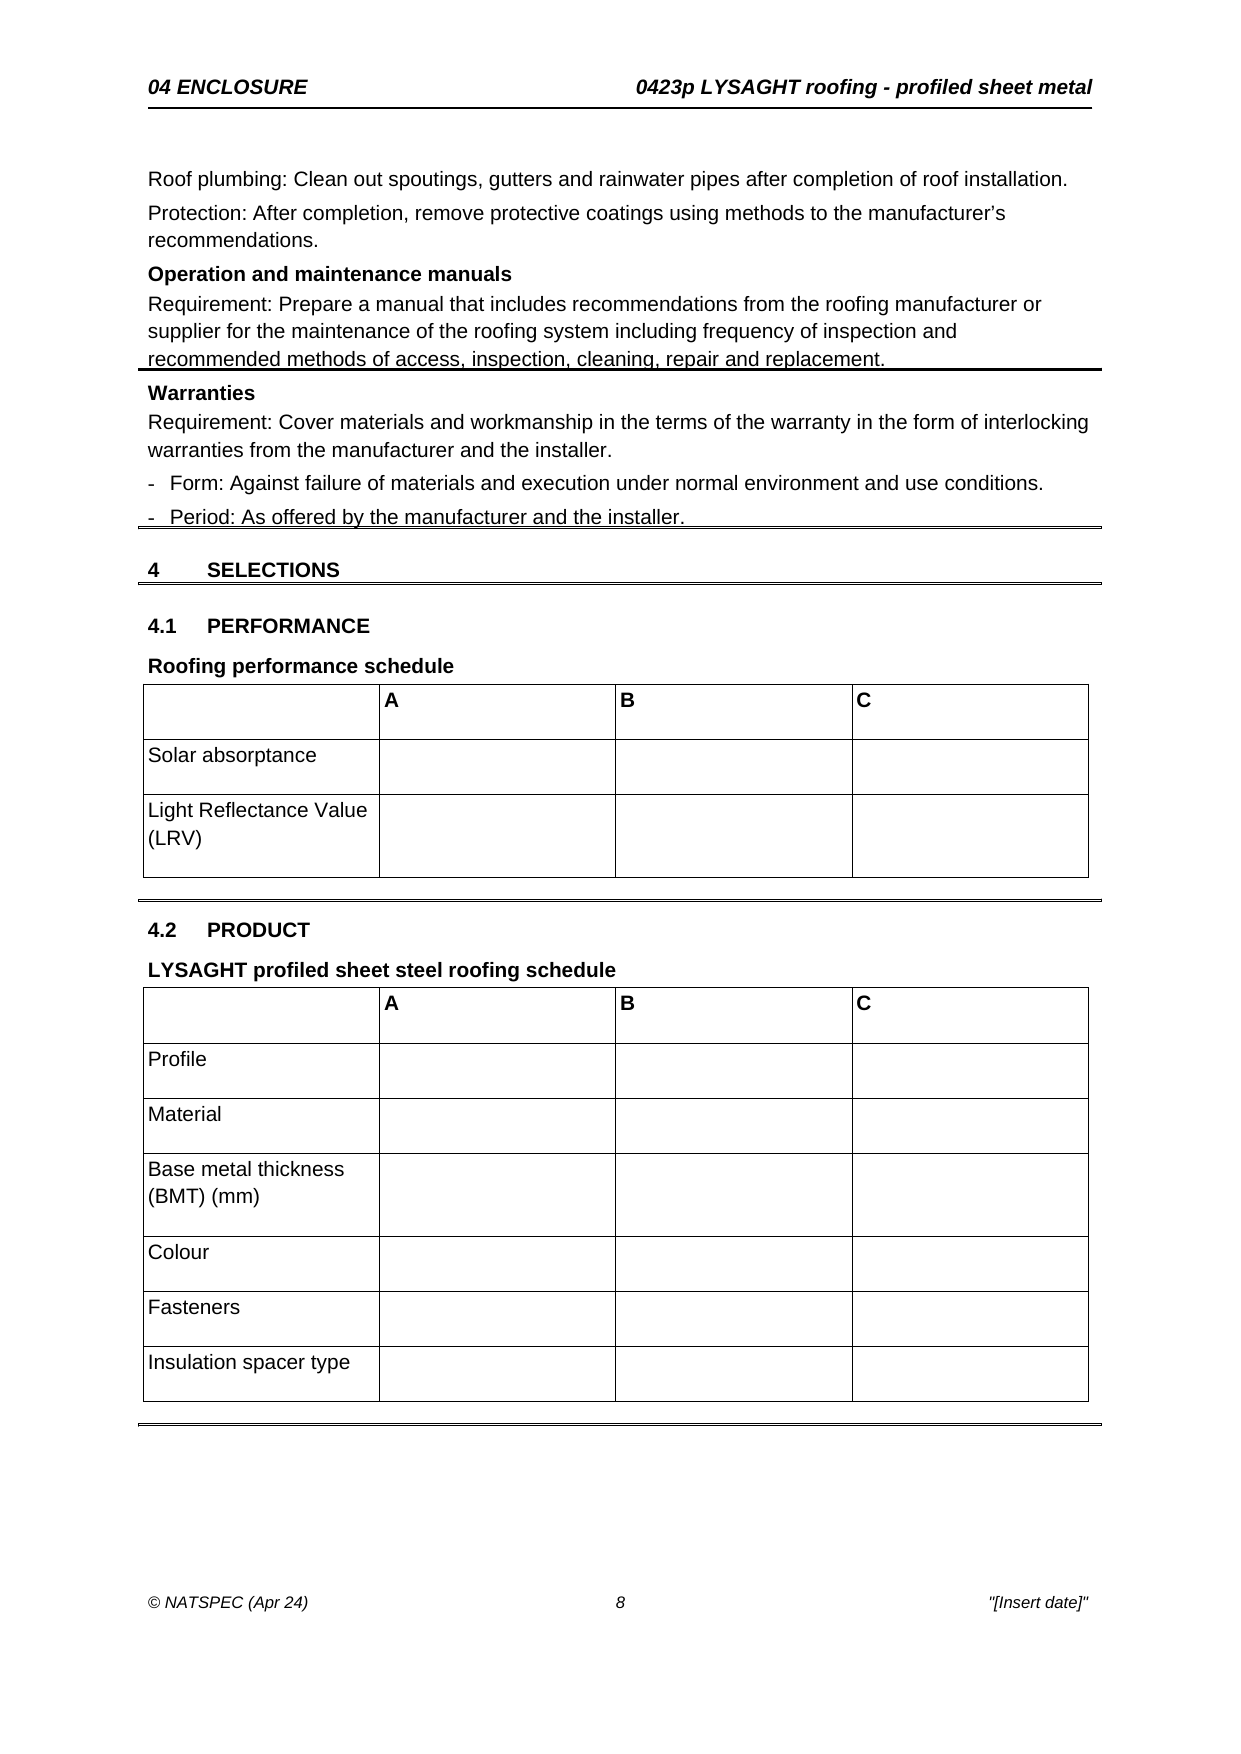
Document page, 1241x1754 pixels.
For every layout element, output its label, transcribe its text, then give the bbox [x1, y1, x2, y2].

table_cell [380, 1237, 615, 1291]
table_header C [853, 685, 1088, 739]
text Protection: After completion, remove protective coatings using methods to the manufacturer’s recommendations. [148, 201, 1092, 252]
table_header B [616, 988, 852, 1042]
table_cell [380, 1154, 615, 1236]
table_cell Solar absorptance [144, 740, 379, 794]
subtitle Selections [148, 558, 1092, 582]
text Requirement: Cover materials and workmanship in the terms of the warranty in the form of interlocking warranties from the manufacturer and the installer. [148, 410, 1092, 461]
table_cell [380, 1044, 615, 1098]
table_cell [853, 1237, 1088, 1291]
subtitle Performance [148, 614, 1092, 638]
subtitle Roofing performance schedule [148, 654, 1092, 678]
table_cell [380, 1347, 615, 1401]
text Roof plumbing: Clean out spoutings, gutters and rainwater pipes after completion of roof installation. [148, 167, 1092, 191]
text Period: As offered by the manufacturer and the installer. [148, 505, 1092, 526]
table_cell [616, 795, 852, 877]
table_cell Fasteners [144, 1292, 379, 1346]
table_cell [853, 1154, 1088, 1236]
table_header [144, 685, 379, 739]
table_cell [380, 795, 615, 877]
subtitle Operation and maintenance manuals [148, 262, 1092, 286]
table_cell [853, 1347, 1088, 1401]
table_cell [616, 1237, 852, 1291]
table_cell [380, 1292, 615, 1346]
table_cell [380, 740, 615, 794]
text Form: Against failure of materials and execution under normal environment and use conditions. [148, 471, 1092, 495]
table_header B [616, 685, 852, 739]
table_cell [616, 1099, 852, 1153]
table_cell [616, 1347, 852, 1401]
table_cell Light Reflectance Value (LRV) [144, 795, 379, 877]
table_cell [853, 795, 1088, 877]
table_header C [853, 988, 1088, 1042]
table_cell [616, 1154, 852, 1236]
table_header A [380, 988, 615, 1042]
table_cell Insulation spacer type [144, 1347, 379, 1401]
table_cell [853, 1044, 1088, 1098]
subtitle Warranties [148, 380, 1092, 404]
table_cell [616, 1044, 852, 1098]
table_cell Profile [144, 1044, 379, 1098]
table_cell [616, 1292, 852, 1346]
table_cell [380, 1099, 615, 1153]
table_header A [380, 685, 615, 739]
text Requirement: Prepare a manual that includes recommendations from the roofing manufacturer or supplier for the maintenance of the roofing system including frequency of inspection and recommended methods of access, inspection, cleaning, repair and replacement. [148, 292, 1092, 368]
table_cell Base metal thickness (BMT) (mm) [144, 1154, 379, 1236]
table_cell [616, 740, 852, 794]
table_cell Colour [144, 1237, 379, 1291]
table_header [144, 988, 379, 1042]
subtitle LYSAGHT profiled sheet steel roofing schedule [148, 958, 1092, 982]
table_cell [853, 1292, 1088, 1346]
table_cell Material [144, 1099, 379, 1153]
subtitle Product [148, 918, 1092, 942]
table_cell [853, 1099, 1088, 1153]
table_cell [853, 740, 1088, 794]
